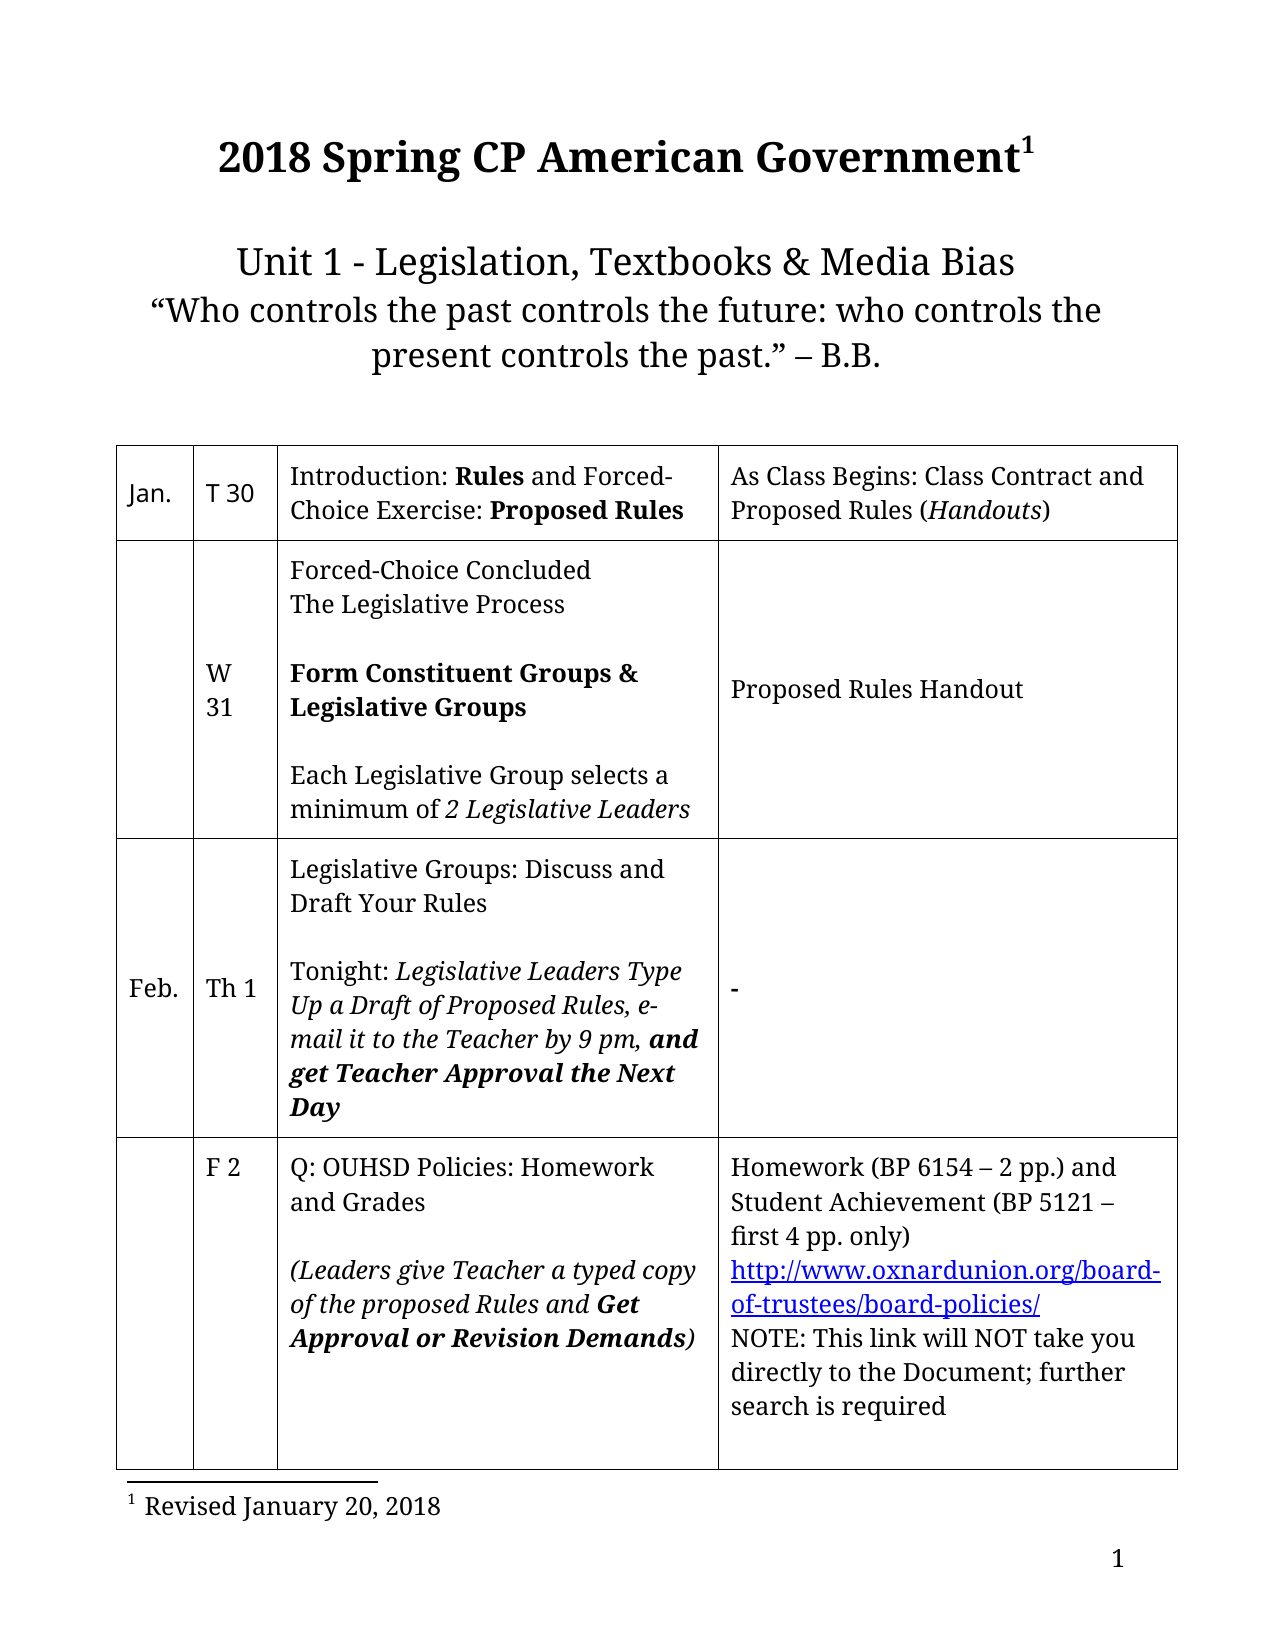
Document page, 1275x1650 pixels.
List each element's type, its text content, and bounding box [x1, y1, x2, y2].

table_header As Class Begins: Class Contract and Proposed Rules (Handouts) [719, 446, 1177, 539]
table_cell Feb. [117, 839, 193, 1137]
table_cell W 31 [194, 541, 277, 838]
table_cell Proposed Rules Handout [719, 541, 1177, 838]
table_cell Legislative Groups: Discuss and Draft Your Rules Tonight: Legislative Leaders Type Up a Draft of Proposed Rules, e-mail it to the Teacher by 9 pm, and get Teacher Approval the Next Day [278, 839, 718, 1137]
table_header T 30 [194, 446, 277, 539]
table_header Introduction: Rules and Forced-Choice Exercise: Proposed Rules [278, 446, 718, 539]
text 2018 Spring CP American Government [127, 127, 1125, 184]
table_header Jan. [117, 446, 193, 539]
table_cell [117, 541, 193, 838]
text “Who controls the past controls the future: who controls the present controls the past.” – B.B. [127, 286, 1125, 377]
table_cell [117, 1138, 193, 1469]
text Unit 1 - Legislation, Textbooks & Media Bias [127, 235, 1125, 286]
table_cell Forced-Choice Concluded The Legislative Process Form Constituent Groups & Legislative Groups Each Legislative Group selects a minimum of 2 Legislative Leaders [278, 541, 718, 838]
table_cell F 2 [194, 1138, 277, 1469]
table_cell - [719, 839, 1177, 1137]
table_cell Th 1 [194, 839, 277, 1137]
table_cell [719, 1138, 1177, 1469]
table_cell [278, 1138, 718, 1469]
